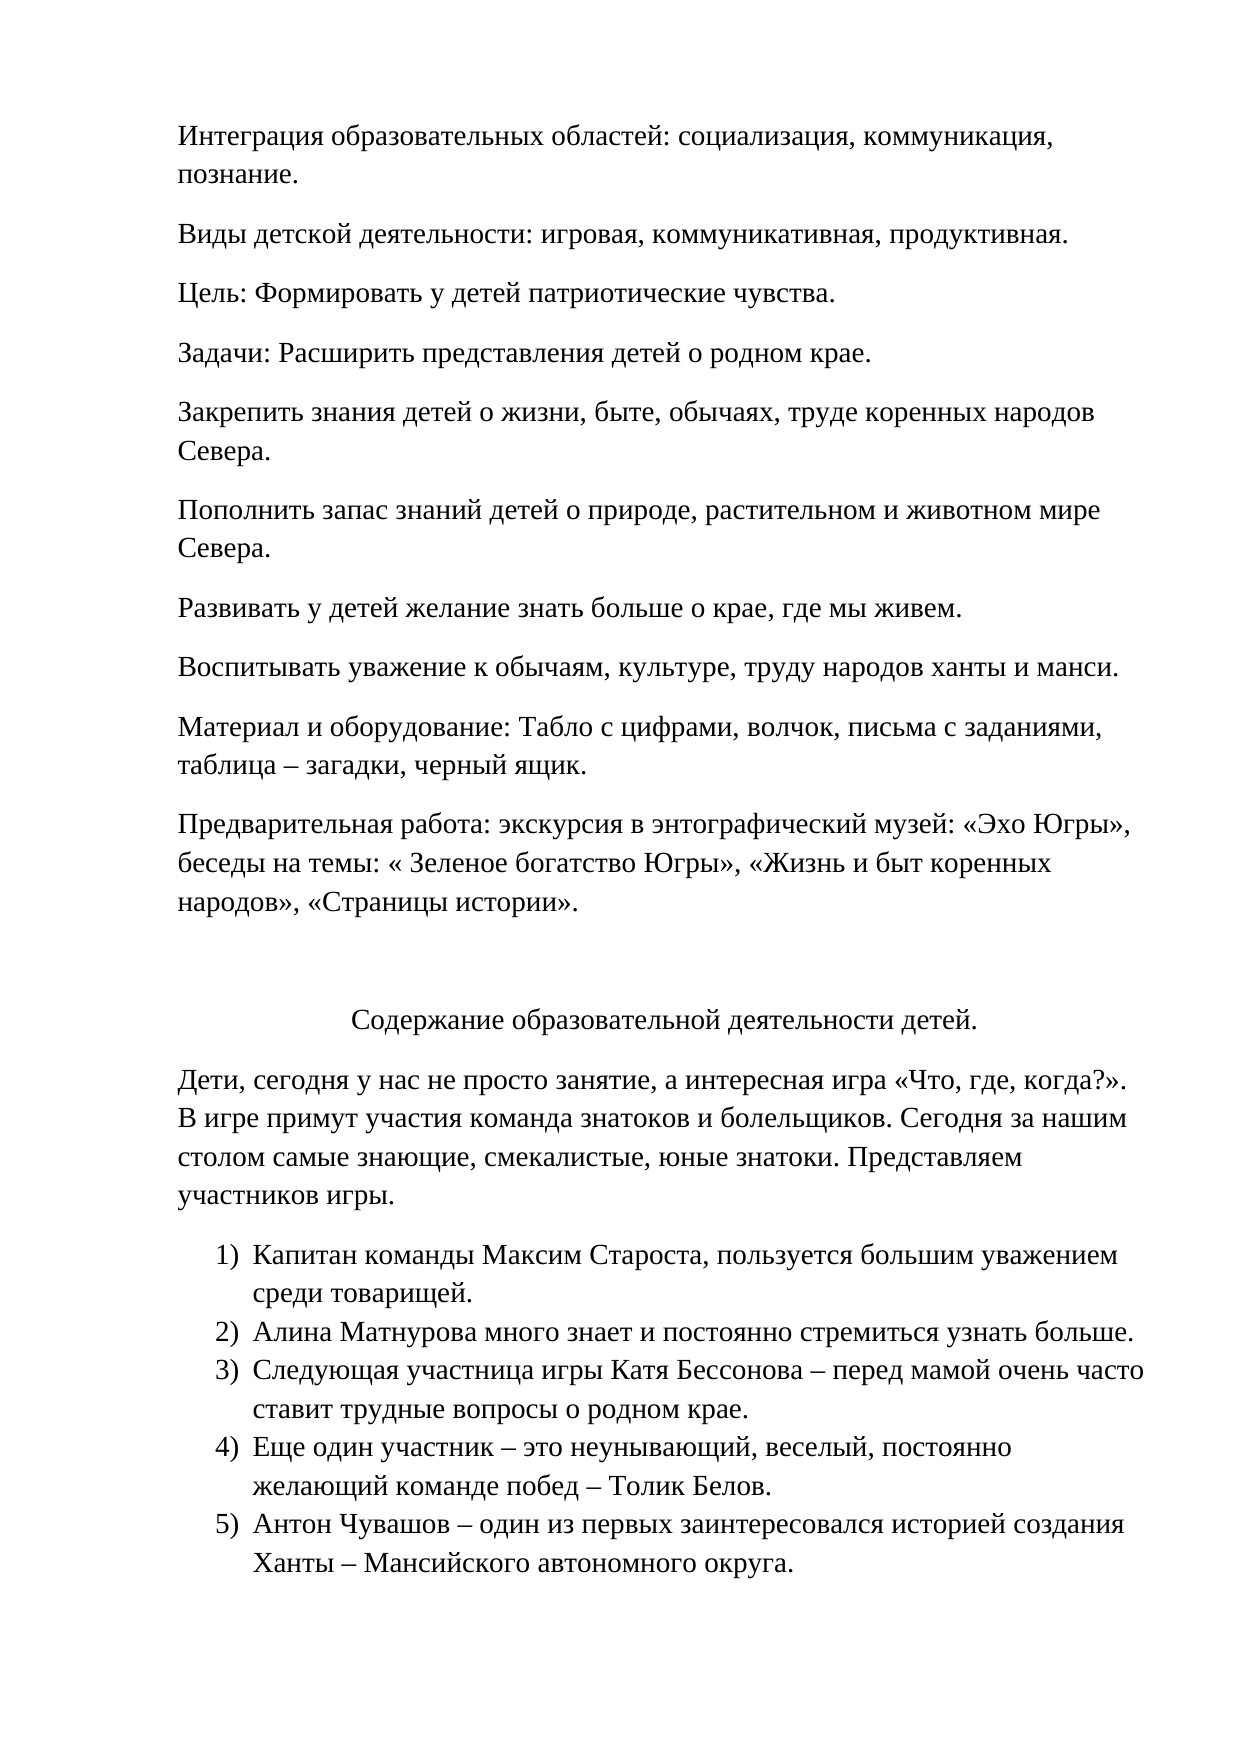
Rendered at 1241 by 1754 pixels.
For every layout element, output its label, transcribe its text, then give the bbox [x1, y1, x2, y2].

text Воспитывать уважение к обычаям, культуре, труду народов ханты и манси. [177, 649, 1152, 683]
list Антон Чувашов – один из первых заинтересовался историей создания Ханты – Мансийского автономного округа. [215, 1507, 1152, 1579]
text Виды детской деятельности: игровая, коммуникативная, продуктивная. [177, 216, 1152, 249]
list Капитан команды Максим Староста, пользуется большим уважением среди товарищей. [215, 1237, 1152, 1309]
text Цель: Формировать у детей патриотические чувства. [177, 275, 1152, 309]
text Развивать у детей желание знать больше о крае, где мы живем. [177, 590, 1152, 623]
list Алина Матнурова много знает и постоянно стремиться узнать больше. [215, 1314, 1152, 1347]
list Еще один участник – это неунывающий, веселый, постоянно желающий команде побед – Толик Белов. [215, 1429, 1152, 1502]
text Задачи: Расширить представления детей о родном крае. [177, 335, 1152, 368]
text Интеграция образовательных областей: социализация, коммуникация, познание. [177, 118, 1152, 190]
list Следующая участница игры Катя Бессонова – перед мамой очень часто ставит трудные вопросы о родном крае. [215, 1352, 1152, 1424]
text Материал и оборудование: Табло с цифрами, волчок, письма с заданиями, таблица – загадки, черный ящик. [177, 709, 1152, 781]
text Содержание образовательной деятельности детей. [177, 1002, 1152, 1036]
text Закрепить знания детей о жизни, быте, обычаях, труде коренных народов Севера. [177, 394, 1152, 466]
text Предварительная работа: экскурсия в энтографический музей: «Эхо Югры», беседы на темы: « Зеленое богатство Югры», «Жизнь и быт коренных народов», «Страницы истории». [177, 807, 1152, 917]
text Пополнить запас знаний детей о природе, растительном и животном мире Севера. [177, 492, 1152, 564]
text Дети, сегодня у нас не просто занятие, а интересная игра «Что, где, когда?». В игре примут участия команда знатоков и болельщиков. Сегодня за нашим столом самые знающие, смекалистые, юные знатоки. Представляем участников игры. [177, 1062, 1152, 1211]
